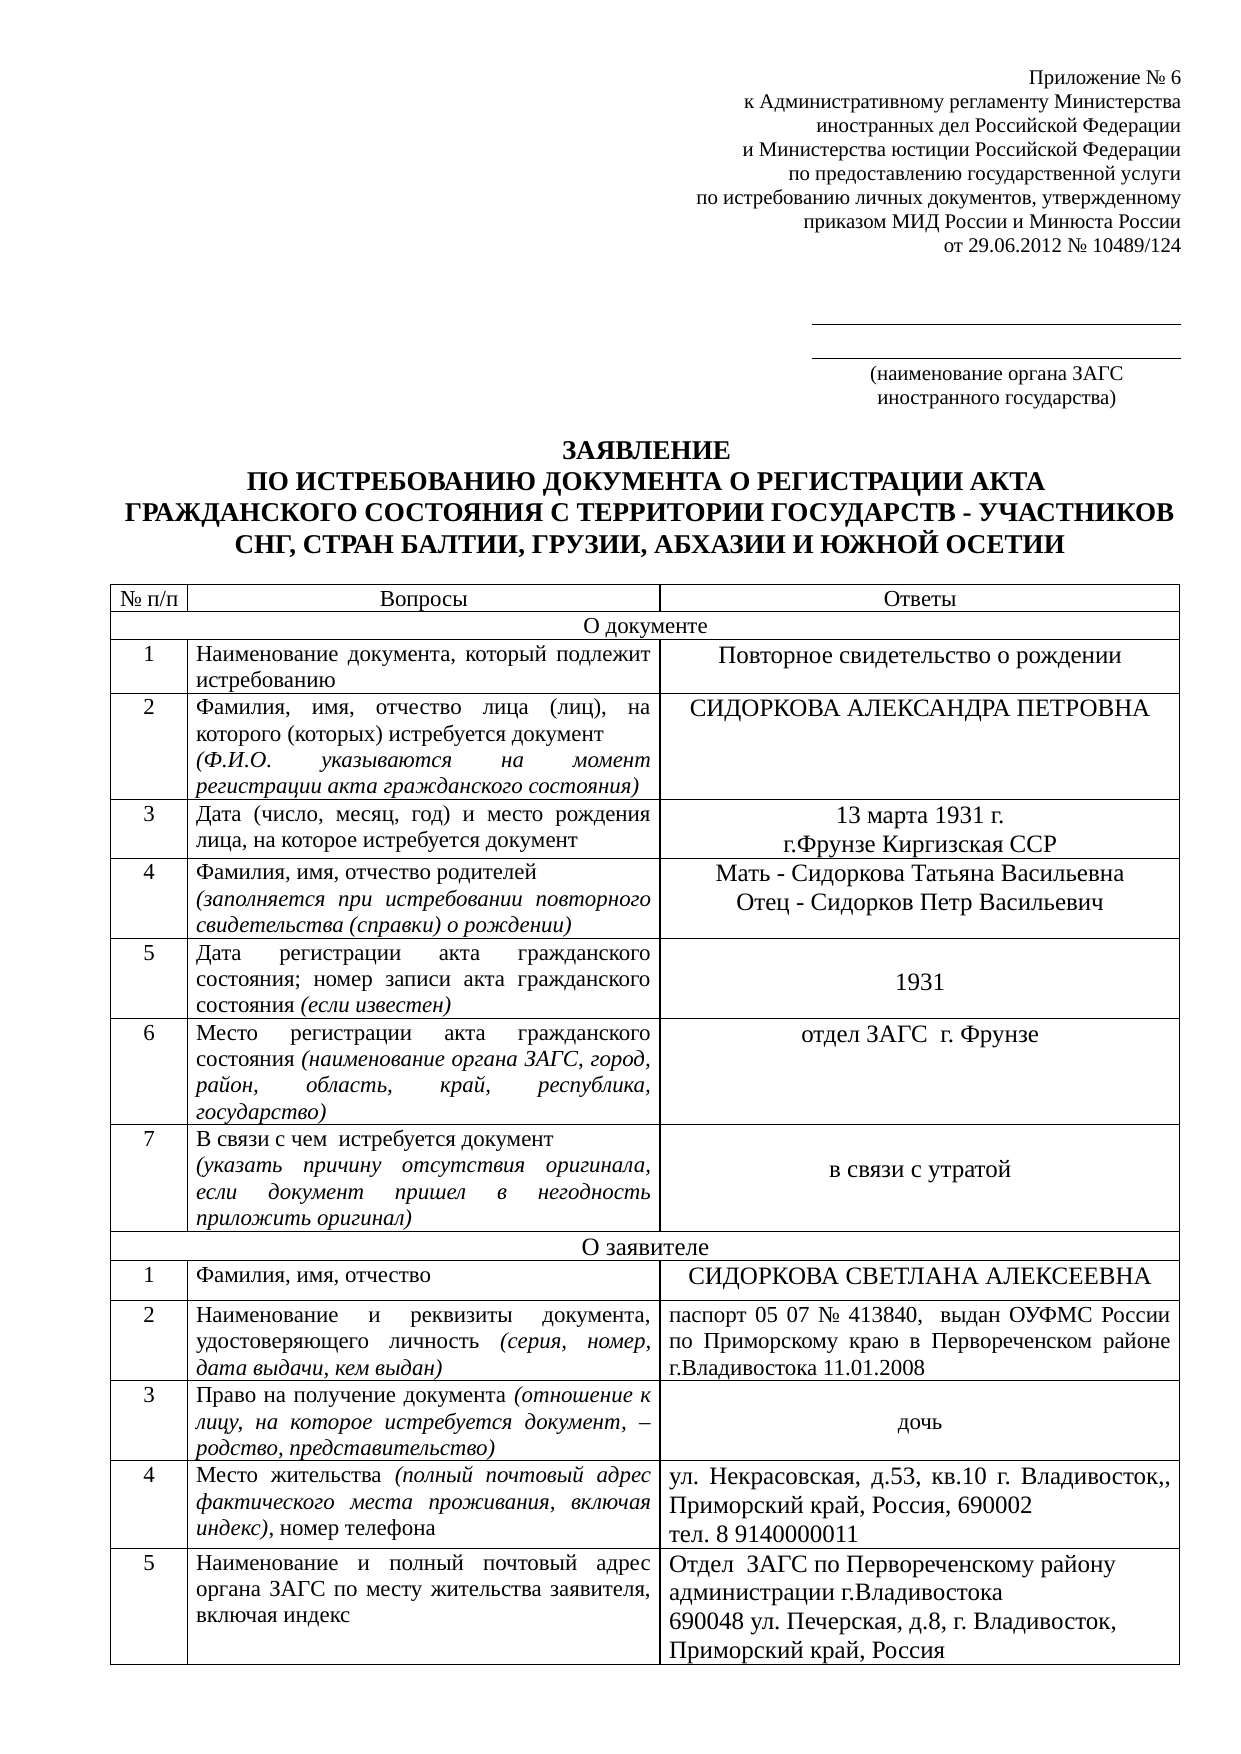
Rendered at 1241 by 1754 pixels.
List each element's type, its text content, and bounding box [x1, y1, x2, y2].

table_cell 2 [111, 1301, 187, 1380]
table_cell СИДОРКОВА СВЕТЛАНА АЛЕКСЕЕВНА [661, 1261, 1179, 1300]
table_cell О заявителе [111, 1232, 1179, 1260]
table_cell Фамилия, имя, отчество родителей (заполняется при истребовании повторного свидетельства (справки) о рождении) [188, 859, 659, 937]
table_header Ответы [661, 585, 1179, 611]
table_cell ул. Некрасовская, д.53, кв.10 г. Владивосток,, Приморский край, Россия, 690002 тел. 8 9140000011 [661, 1461, 1179, 1548]
table_cell 5 [111, 1549, 187, 1664]
table_cell 1 [111, 640, 187, 692]
table_cell 6 [111, 1019, 187, 1124]
table_cell Мать - Сидоркова Татьяна Васильевна Отец - Сидорков Петр Васильевич [661, 859, 1179, 937]
table_cell 5 [111, 939, 187, 1018]
text Приложение № 6 к Административному регламенту Министерства иностранных дел Российской Федерации и Министерства юстиции Российской Федерации по предоставлению государственной услуги по истребованию личных документов, утвержденному приказом МИД России и Минюста России от 29.06.2012 № 10489/124 [118, 65, 1181, 257]
table_cell СИДОРКОВА АЛЕКСАНДРА ПЕТРОВНА [661, 694, 1179, 799]
table_cell Место регистрации акта гражданского состояния (наименование органа ЗАГС, город, район, область, край, республика, государство) [188, 1019, 659, 1124]
table_header Вопросы [188, 585, 659, 611]
table_cell Повторное свидетельство о рождении [661, 640, 1179, 692]
table_cell О документе [111, 612, 1179, 639]
table_cell 1 [111, 1261, 187, 1300]
table_cell отдел ЗАГС г. Фрунзе [661, 1019, 1179, 1124]
table_cell 7 [111, 1125, 187, 1231]
table_cell 3 [111, 1381, 187, 1460]
table_cell 3 [111, 800, 187, 857]
table_cell в связи с утратой [661, 1125, 1179, 1231]
table_cell паспорт 05 07 № 413840, выдан ОУФМС России по Приморскому краю в Первореченском районе г.Владивостока 11.01.2008 [661, 1301, 1179, 1380]
table_cell Право на получение документа (отношение к лицу, на которое истребуется документ, – родство, представительство) [188, 1381, 659, 1460]
table_cell Наименование документа, который подлежит истребованию [188, 640, 659, 692]
table_cell Отдел ЗАГС по Первореченскому району администрации г.Владивостока 690048 ул. Печерская, д.8, г. Владивосток, Приморский край, Россия [661, 1549, 1179, 1664]
table_header № п/п [111, 585, 187, 611]
table_cell 2 [111, 694, 187, 799]
table_cell 4 [111, 1461, 187, 1548]
table_cell Место жительства (полный почтовый адрес фактического места проживания, включая индекс), номер телефона [188, 1461, 659, 1548]
table_cell 1931 [661, 939, 1179, 1018]
text ЗАЯВЛЕНИЕ ПО ИСТРЕБОВАНИЮ ДОКУМЕНТА О РЕГИСТРАЦИИ АКТА ГРАЖДАНСКОГО СОСТОЯНИЯ С ТЕРРИТОРИИ ГОСУДАРСТВ - УЧАСТНИКОВ СНГ, СТРАН БАЛТИИ, ГРУЗИИ, АБХАЗИИ И ЮЖНОЙ ОСЕТИИ [118, 434, 1181, 559]
table_cell Наименование и реквизиты документа, удостоверяющего личность (серия, номер, дата выдачи, кем выдан) [188, 1301, 659, 1380]
text (наименование органа ЗАГС иностранного государства) [812, 359, 1181, 409]
table_cell Дата (число, месяц, год) и место рождения лица, на которое истребуется документ [188, 800, 659, 857]
table_cell Фамилия, имя, отчество лица (лиц), на которого (которых) истребуется документ (Ф.И.О. указываются на момент регистрации акта гражданского состояния) [188, 694, 659, 799]
table_cell Фамилия, имя, отчество [188, 1261, 659, 1300]
table_cell дочь [661, 1381, 1179, 1460]
table_cell В связи с чем истребуется документ (указать причину отсутствия оригинала, если документ пришел в негодность приложить оригинал) [188, 1125, 659, 1231]
table_cell 13 марта 1931 г. г.Фрунзе Киргизская ССР [661, 800, 1179, 857]
table_cell Дата регистрации акта гражданского состояния; номер записи акта гражданского состояния (если известен) [188, 939, 659, 1018]
table_cell 4 [111, 859, 187, 937]
table_cell Наименование и полный почтовый адрес органа ЗАГС по месту жительства заявителя, включая индекс [188, 1549, 659, 1664]
